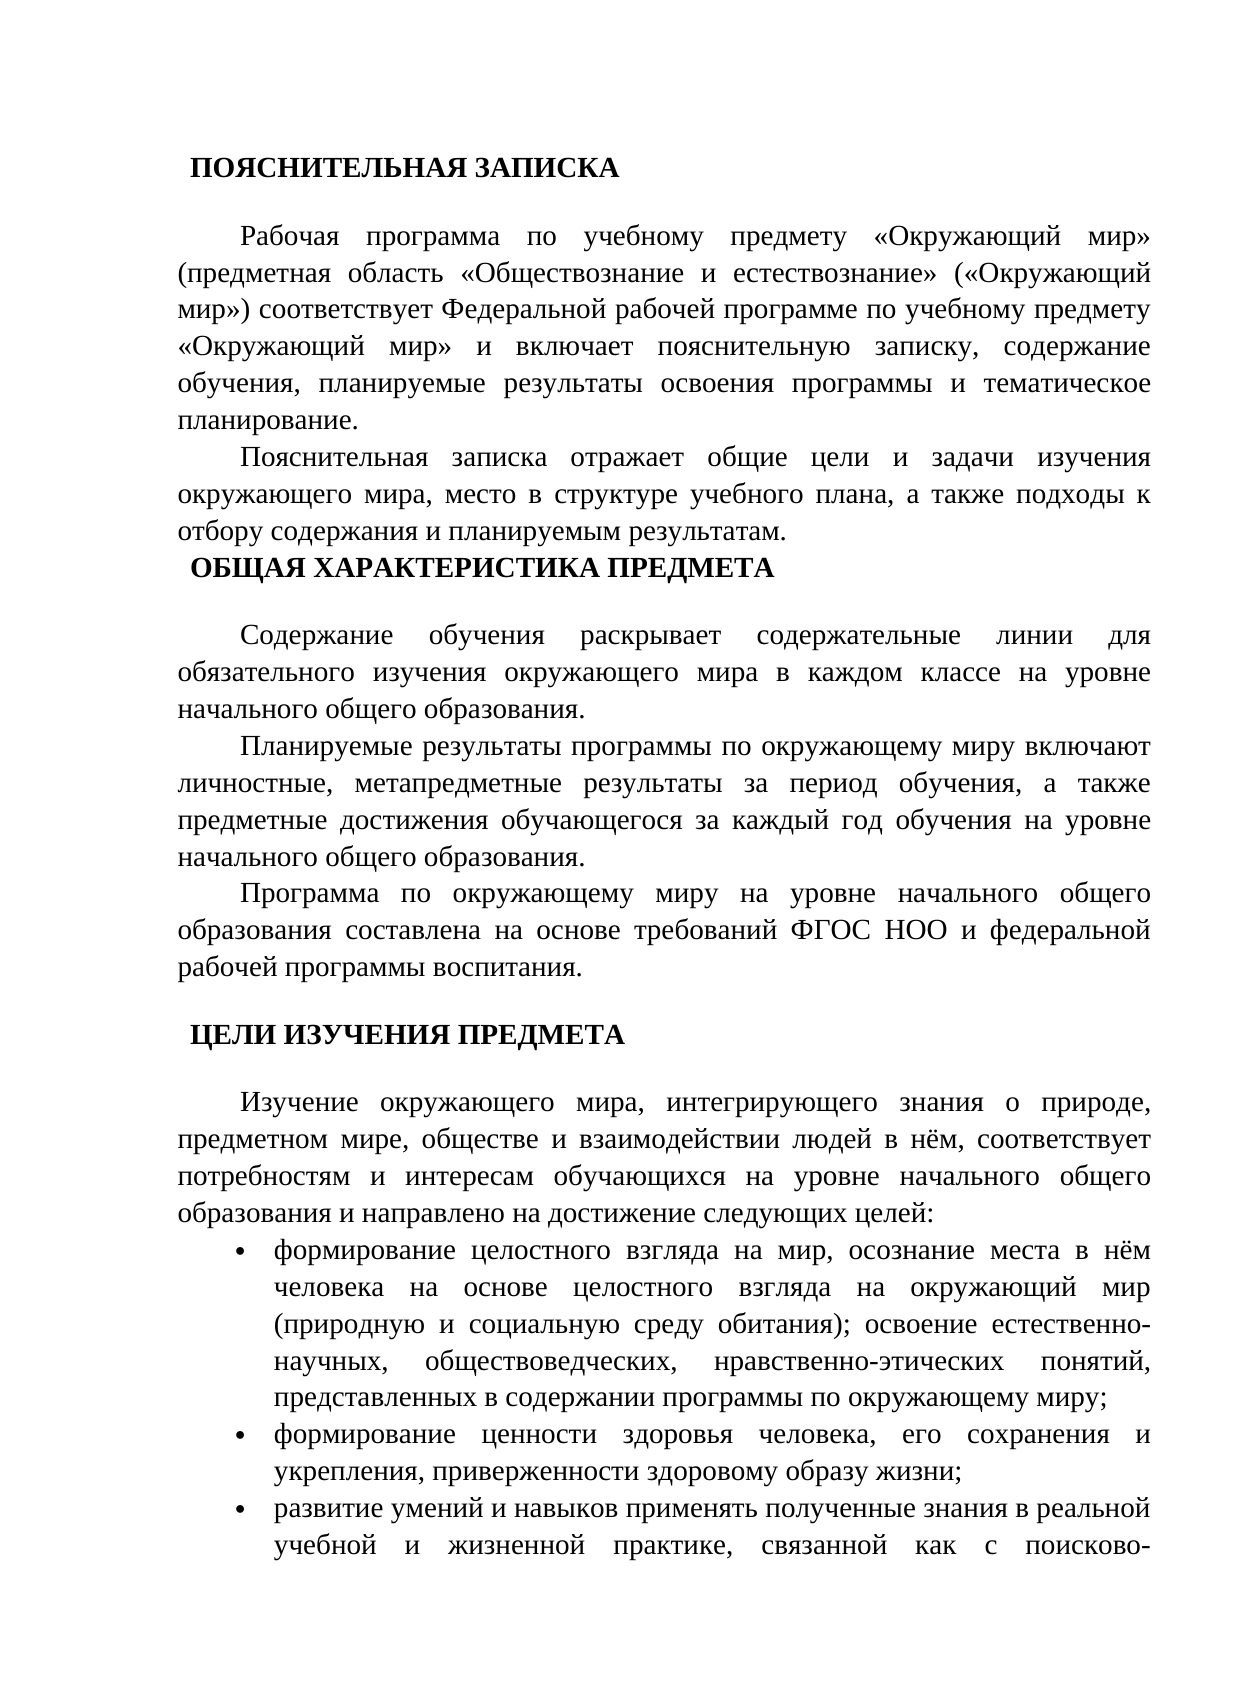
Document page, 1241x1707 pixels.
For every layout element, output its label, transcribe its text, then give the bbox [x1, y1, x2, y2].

text ОБЩАЯ ХАРАКТЕРИСТИКА ПРЕДМЕТА [190, 550, 1152, 583]
text Содержание обучения раскрывает содержательные линии для обязательного изучения окружающего мира в каждом классе на уровне начального общего образования. [177, 617, 1152, 725]
text ПОЯСНИТЕЛЬНАЯ ЗАПИСКА [190, 150, 1152, 184]
text ЦЕЛИ ИЗУЧЕНИЯ ПРЕДМЕТА [190, 1017, 1152, 1050]
list формирование ценности здоровья человека, его сохранения и укрепления, приверженности здоровому образу жизни; [236, 1416, 1152, 1487]
text Изучение окружающего мира, интегрирующего знания о природе, предметном мире, обществе и взаимодействии людей в нём, соответствует потребностям и интересам обучающихся на уровне начального общего образования и направлено на достижение следующих целей: [177, 1084, 1152, 1229]
list формирование целостного взгляда на мир, осознание места в нём человека на основе целостного взгляда на окружающий мир (природную и социальную среду обитания); освоение естественно-научных, обществоведческих, нравственно-этических понятий, представленных в содержании программы по окружающему миру; [236, 1232, 1152, 1413]
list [236, 1490, 1152, 1561]
text Рабочая программа по учебному предмету «Окружающий мир» (предметная область «Обществознание и естествознание» («Окружающий мир») соответствует Федеральной рабочей программе по учебному предмету «Окружающий мир» и включает пояснительную записку, содержание обучения, планируемые результаты освоения программы и тематическое планирование. [177, 218, 1152, 436]
text Пояснительная записка отражает общие цели и задачи изучения окружающего мира, место в структуре учебного плана, а также подходы к отбору содержания и планируемым результатам. [177, 439, 1152, 546]
text Планируемые результаты программы по окружающему миру включают личностные, метапредметные результаты за период обучения, а также предметные достижения обучающегося за каждый год обучения на уровне начального общего образования. [177, 728, 1152, 872]
text Программа по окружающему миру на уровне начального общего образования составлена на основе требований ФГОС НОО и федеральной рабочей программы воспитания. [177, 876, 1152, 983]
